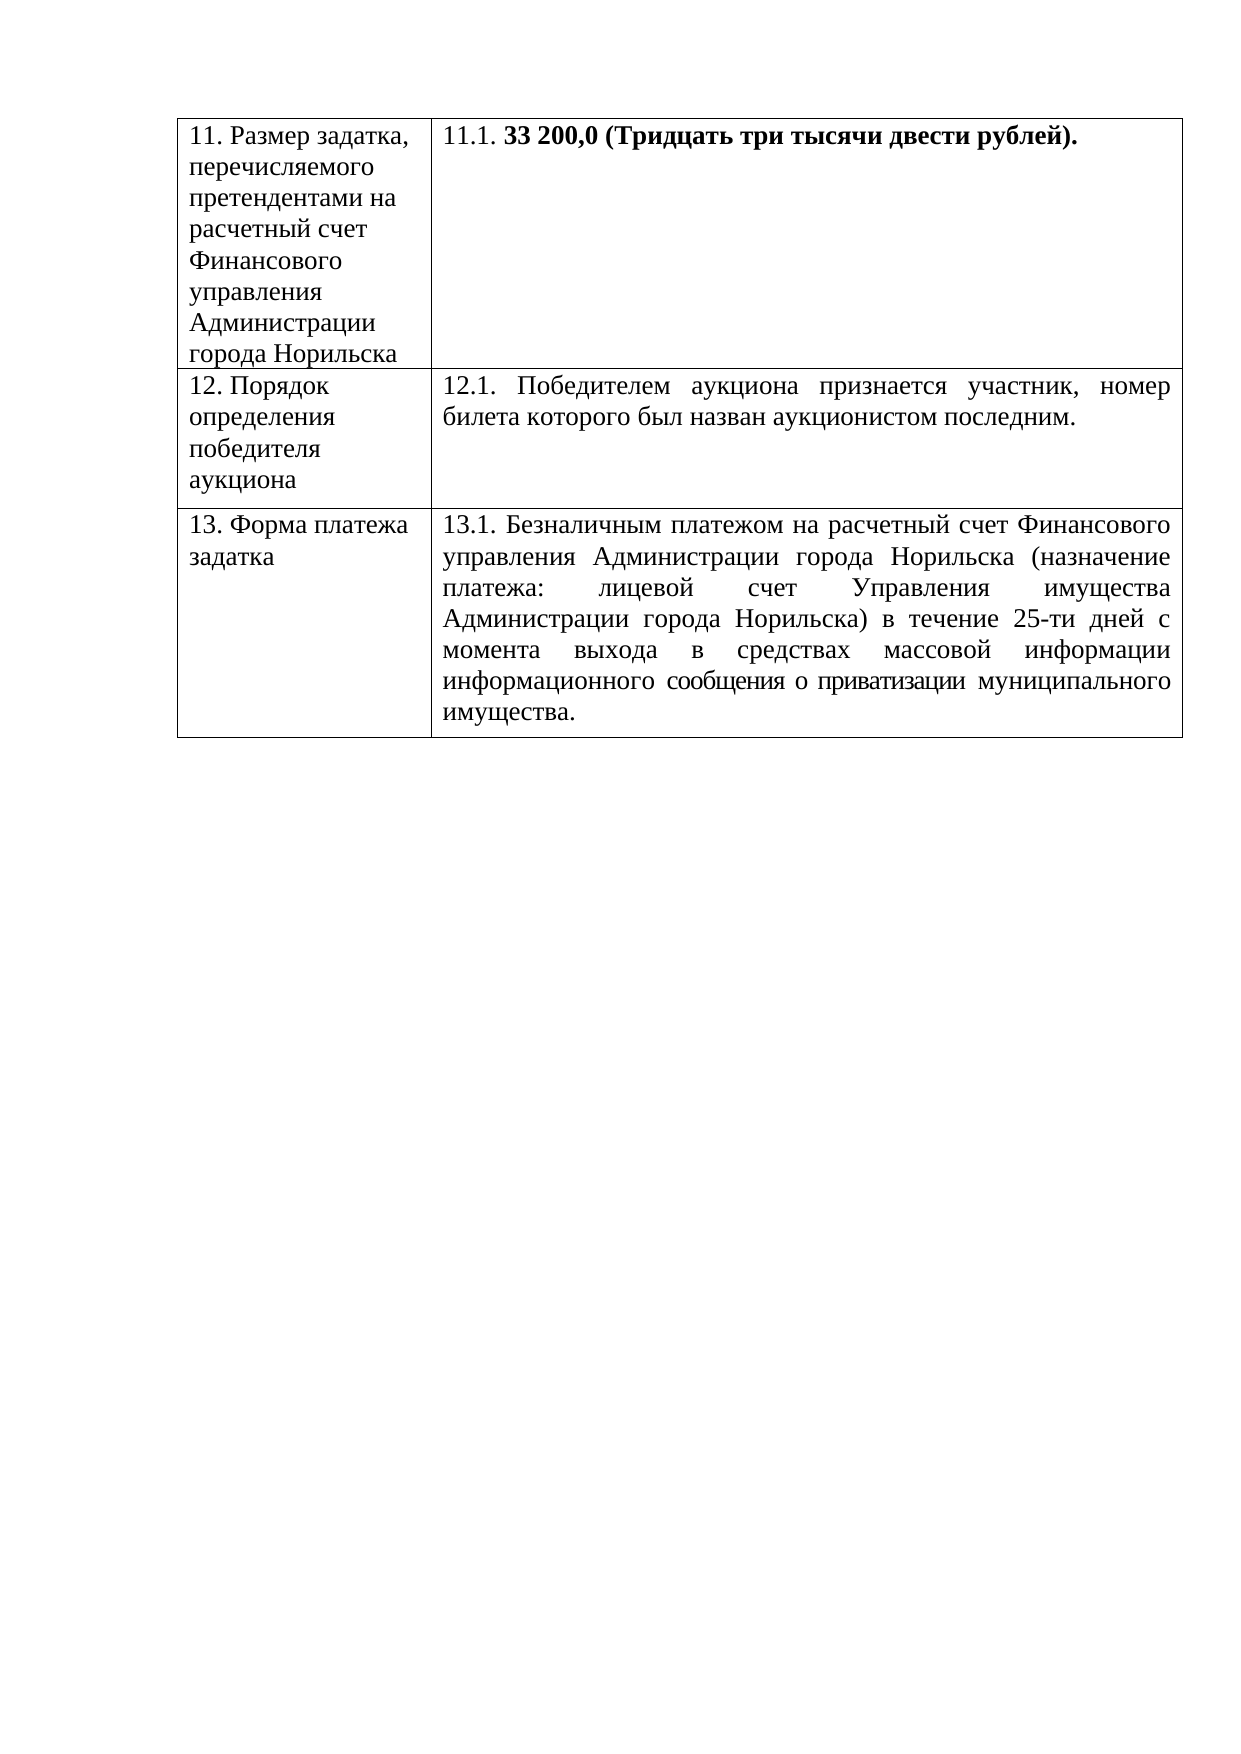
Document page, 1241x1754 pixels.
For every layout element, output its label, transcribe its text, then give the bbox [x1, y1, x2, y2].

table_cell 13.1. Безналичным платежом на расчетный счет Финансового управления Администрации города Норильска (назначение платежа: лицевой счет Управления имущества Администрации города Норильска) в течение 25-ти дней с момента выхода в средствах массовой информации информационного сообщения о приватизации муниципального имущества. [432, 509, 1182, 737]
table_cell 12.1. Победителем аукциона признается участник, номер билета которого был назван аукционистом последним. [432, 369, 1182, 507]
table_cell 11.1. 33 200,0 (Тридцать три тысячи двести рублей). [432, 119, 1182, 368]
table_cell 11. Размер задатка, перечисляемого претендентами на расчетный счет Финансового управления Администрации города Норильска [178, 119, 431, 368]
table_cell 12. Порядок определения победителя аукциона [178, 369, 431, 507]
table_cell 13. Форма платежа задатка [178, 509, 431, 737]
